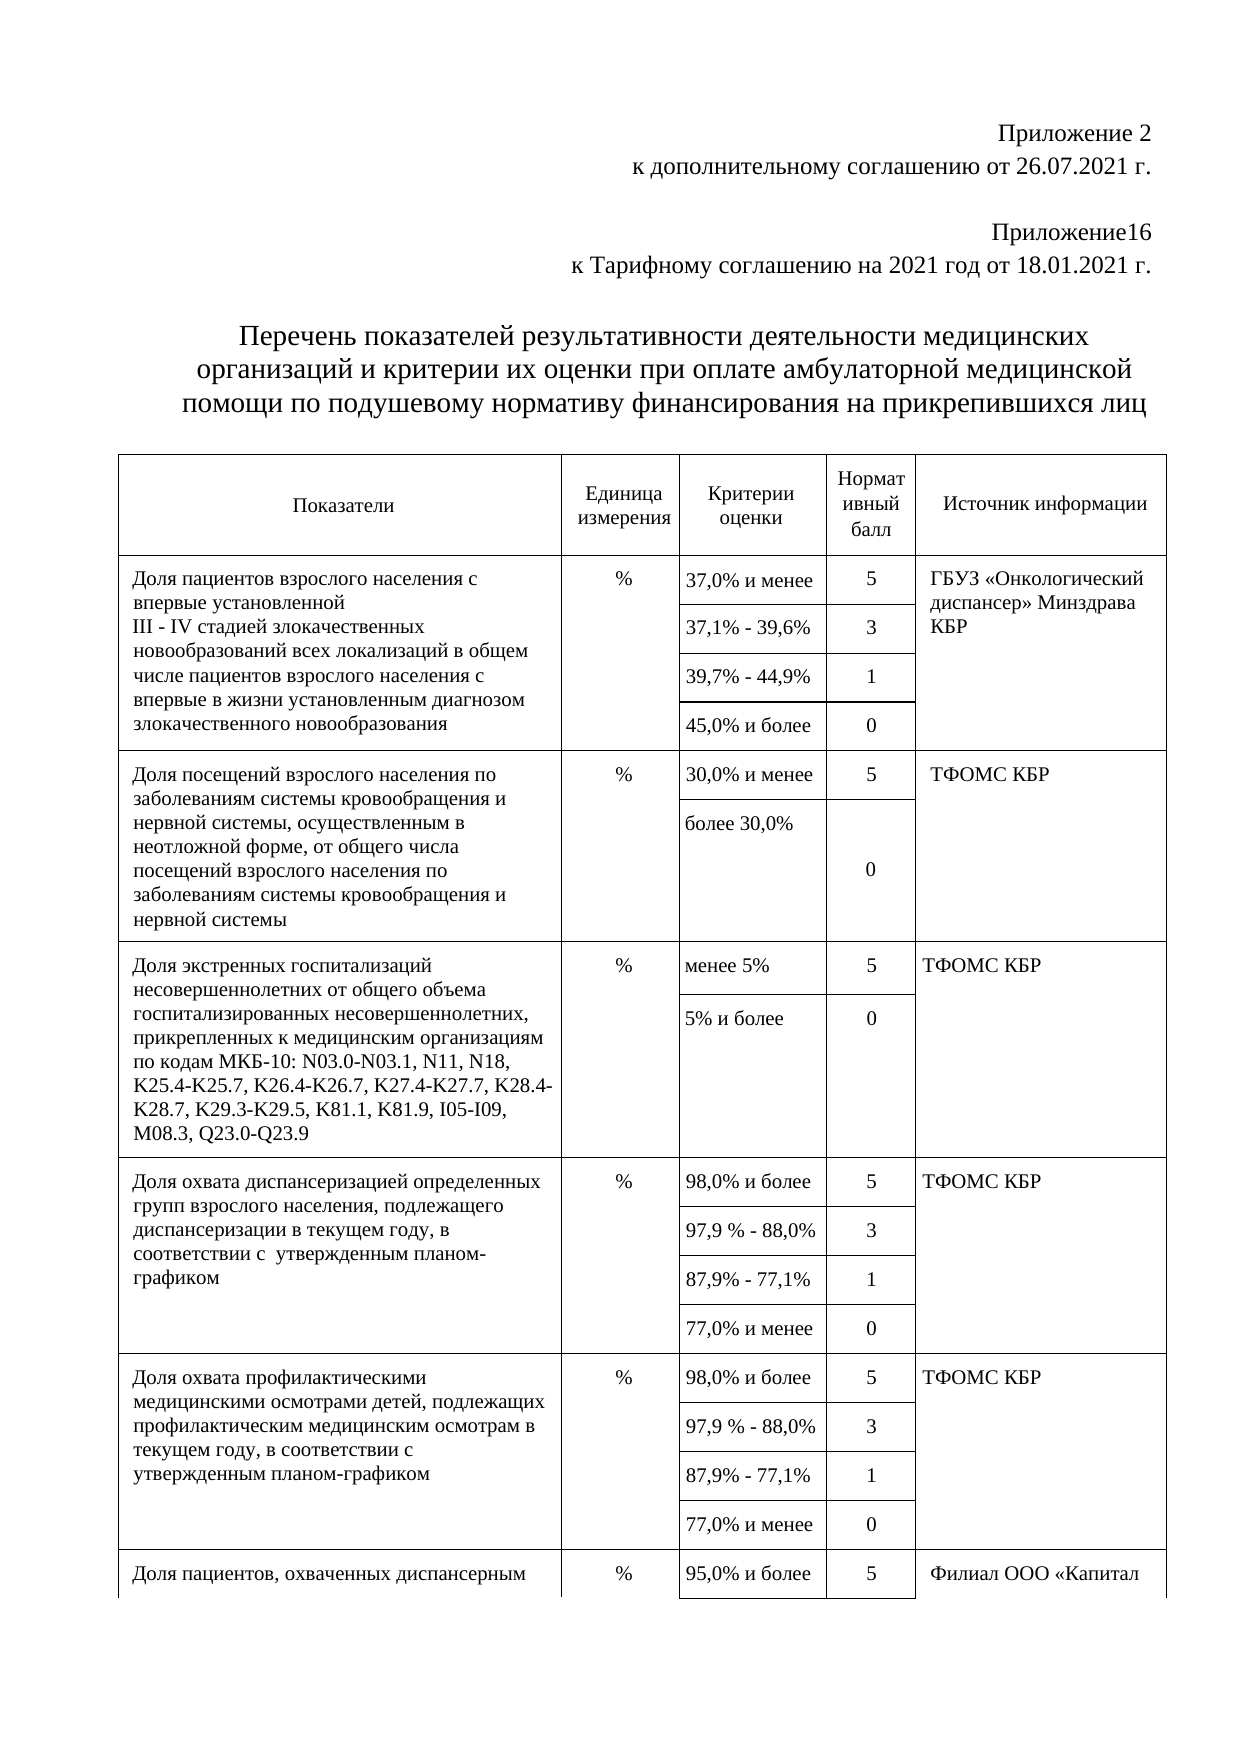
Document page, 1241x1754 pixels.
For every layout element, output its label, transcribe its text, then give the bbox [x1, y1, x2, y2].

table_cell 5 [827, 1158, 915, 1206]
table_cell 5 [827, 1354, 915, 1402]
table_cell 0 [827, 1305, 915, 1353]
table_cell % [562, 556, 679, 750]
table_cell Доля охвата профилактическими медицинскими осмотрами детей, подлежащих профилактическим медицинским осмотрам в текущем году, в соответствии с утвержденным планом-графиком [119, 1354, 561, 1549]
text к Тарифному соглашению на 2021 год от 18.01.2021 г. [208, 250, 1151, 279]
table_cell ТФОМС КБР [916, 1354, 1166, 1549]
table_cell 0 [827, 995, 915, 1157]
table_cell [119, 1550, 561, 1598]
table_cell 95,0% и более [680, 1550, 826, 1598]
text Приложение16 [208, 217, 1151, 246]
table_cell 30,0% и менее [680, 751, 826, 799]
table_cell 98,0% и более [680, 1158, 826, 1206]
table_cell 39,7% - 44,9% [680, 654, 826, 701]
table_cell 37,0% и менее [680, 556, 826, 603]
table_cell 0 [827, 1501, 915, 1549]
table_cell 37,1% - 39,6% [680, 605, 826, 652]
text Перечень показателей результативности деятельности медицинских организаций и критерии их оценки при оплате амбулаторной медицинской помощи по подушевому нормативу финансирования на прикрепившихся лиц [177, 318, 1151, 418]
table_cell Доля экстренных госпитализаций несовершеннолетних от общего объема госпитализированных несовершеннолетних, прикрепленных к медицинским организациям по кодам МКБ-10: N03.0-N03.1, N11, N18, K25.4-K25.7, K26.4-K26.7, K27.4-K27.7, K28.4-K28.7, K29.3-K29.5, K81.1, K81.9, I05-I09, M08.3, Q23.0-Q23.9 [119, 942, 561, 1157]
table_cell ГБУЗ «Онкологический диспансер» Минздрава КБР [916, 556, 1166, 750]
table_cell менее 5% [680, 942, 826, 994]
table_cell ТФОМС КБР [916, 1158, 1166, 1353]
table_cell 87,9% - 77,1% [680, 1452, 826, 1500]
table_cell 77,0% и менее [680, 1305, 826, 1353]
table_header Нормативный балл [827, 455, 915, 554]
table_cell 77,0% и менее [680, 1501, 826, 1549]
table_cell 3 [827, 1403, 915, 1451]
table_cell 0 [827, 800, 915, 941]
table_cell 97,9 % - 88,0% [680, 1207, 826, 1255]
table_cell Доля пациентов взрослого населения с впервые установленной III - IV стадией злокачественных новообразований всех локализаций в общем числе пациентов взрослого населения с впервые в жизни установленным диагнозом злокачественного новообразования [119, 556, 561, 750]
table_cell % [562, 1158, 679, 1353]
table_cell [916, 1550, 1166, 1598]
table_header Единица измерения [562, 455, 679, 554]
table_cell 3 [827, 1207, 915, 1255]
table_cell 5 [827, 751, 915, 799]
table_cell 5% и более [680, 995, 826, 1157]
table_cell Доля посещений взрослого населения по заболеваниям системы кровообращения и нервной системы, осуществленным в неотложной форме, от общего числа посещений взрослого населения по заболеваниям системы кровообращения и нервной системы [119, 751, 561, 941]
text к дополнительному соглашению от 26.07.2021 г. [208, 151, 1151, 180]
table_cell более 30,0% [680, 800, 826, 941]
table_header Показатели [119, 455, 561, 554]
table_header Источник информации [916, 455, 1166, 554]
table_cell 1 [827, 654, 915, 701]
table_cell 5 [827, 556, 915, 603]
table_cell 5 [827, 1550, 915, 1598]
table_cell 97,9 % - 88,0% [680, 1403, 826, 1451]
table_cell ТФОМС КБР [916, 942, 1166, 1157]
table_cell % [562, 942, 679, 1157]
table_cell 5 [827, 942, 915, 994]
table_cell Доля охвата диспансеризацией определенных групп взрослого населения, подлежащего диспансеризации в текущем году, в соответствии с утвержденным планом-графиком [119, 1158, 561, 1353]
table_cell 1 [827, 1452, 915, 1500]
table_cell ТФОМС КБР [916, 751, 1166, 941]
text Приложение 2 [208, 118, 1151, 147]
table_cell 87,9% - 77,1% [680, 1256, 826, 1304]
table_header Критерии оценки [680, 455, 826, 554]
table_cell % [562, 1354, 679, 1549]
table_cell 1 [827, 1256, 915, 1304]
table_cell 98,0% и более [680, 1354, 826, 1402]
table_cell 45,0% и более [680, 703, 826, 750]
table_cell % [562, 751, 679, 941]
table_cell 0 [827, 703, 915, 750]
table_cell % [561, 1550, 679, 1598]
table_cell 3 [827, 605, 915, 652]
